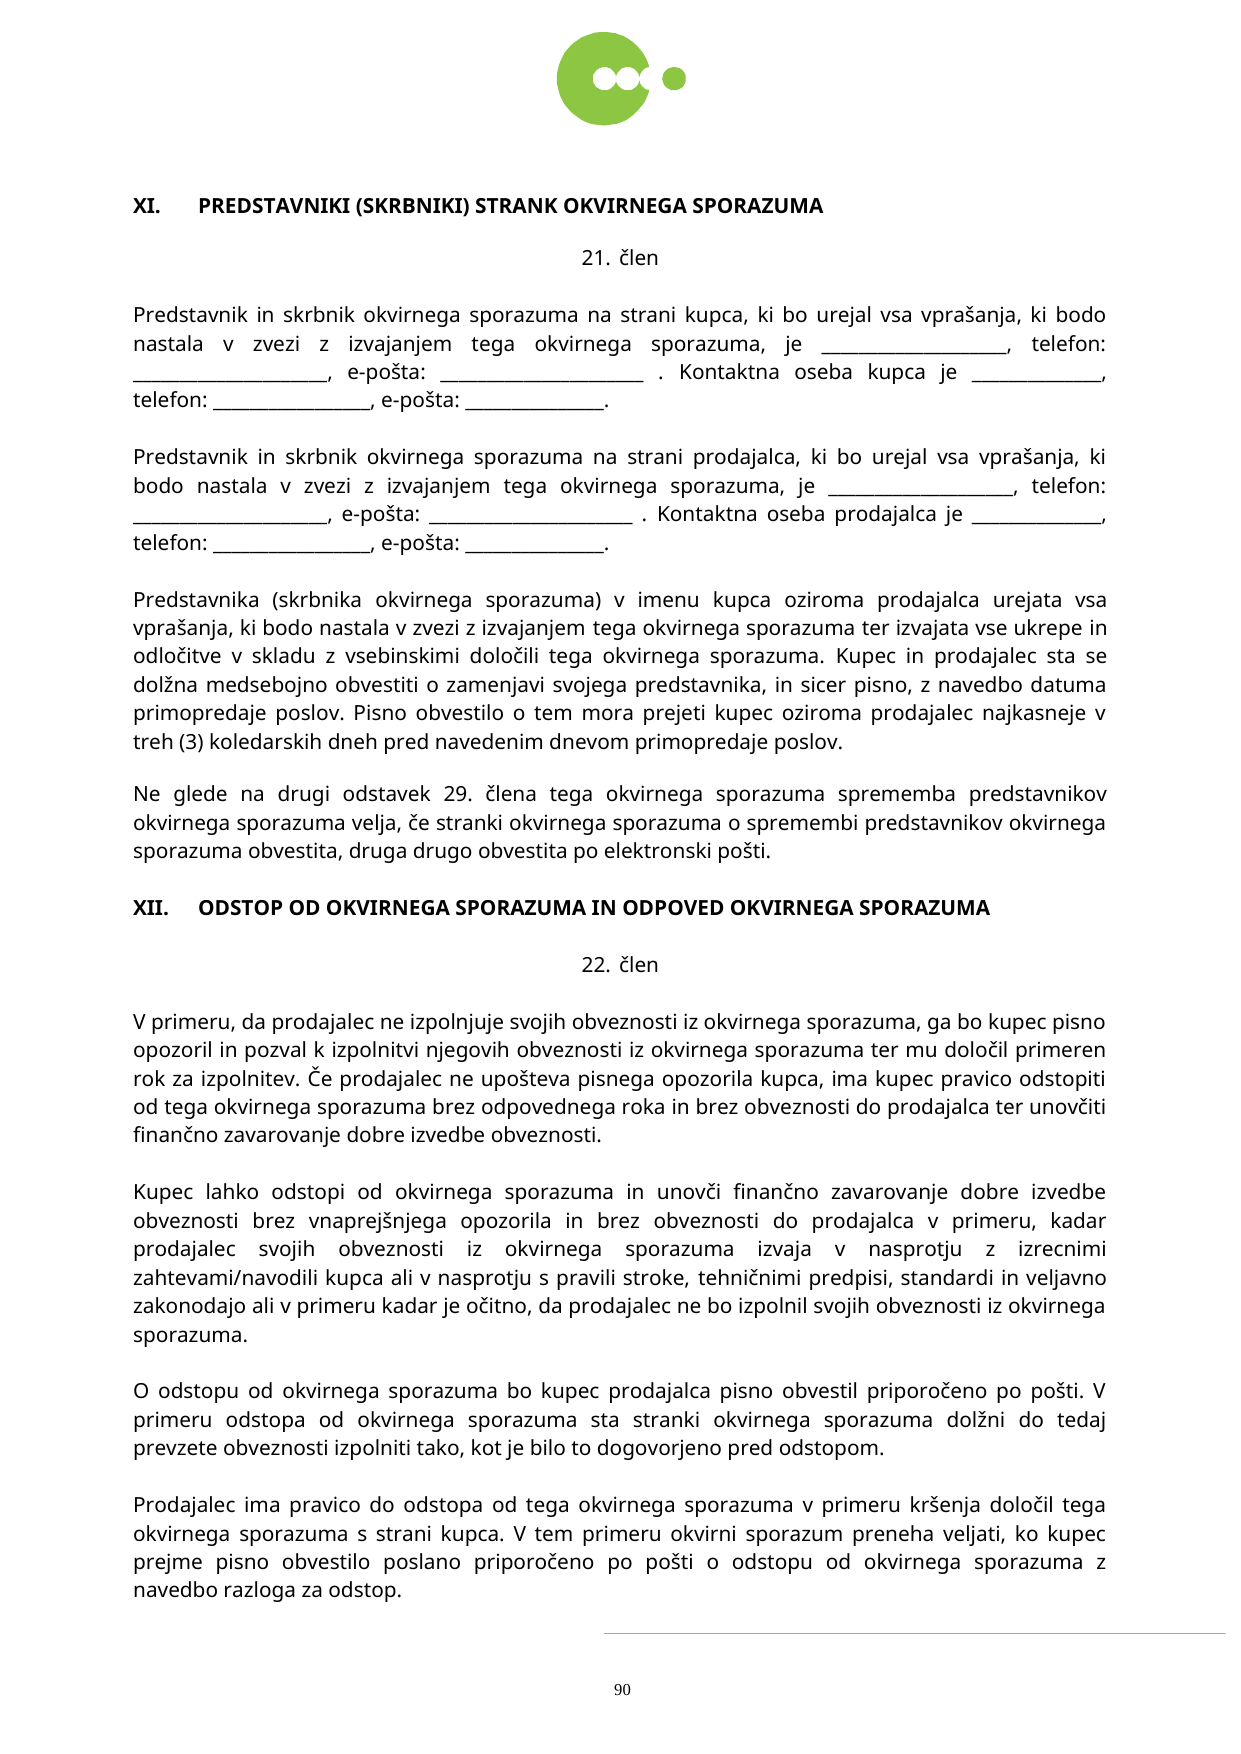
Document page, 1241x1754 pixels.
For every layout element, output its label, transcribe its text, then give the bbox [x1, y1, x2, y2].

text V primeru, da prodajalec ne izpolnjuje svojih obveznosti iz okvirnega sporazuma, ga bo kupec pisno opozoril in pozval k izpolnitvi njegovih obveznosti iz okvirnega sporazuma ter mu določil primeren rok za izpolnitev. Če prodajalec ne upošteva pisnega opozorila kupca, ima kupec pravico odstopiti od tega okvirnega sporazuma brez odpovednega roka in brez obveznosti do prodajalca ter unovčiti finančno zavarovanje dobre izvedbe obveznosti. [133, 1007, 1107, 1149]
text Predstavnik in skrbnik okvirnega sporazuma na strani prodajalca, ki bo urejal vsa vprašanja, ki bodo nastala v zvezi z izvajanjem tega okvirnega sporazuma, je ____________________, telefon: _____________________, e-pošta: ______________________ . Kontaktna oseba prodajalca je ______________, telefon: _________________, e-pošta: _______________. [133, 442, 1107, 556]
list člen [133, 243, 1107, 272]
list ODSTOP OD OKVIRNEGA SPORAZUMA IN ODPOVED OKVIRNEGA SPORAZUMA [133, 893, 1107, 922]
text Predstavnika (skrbnika okvirnega sporazuma) v imenu kupca oziroma prodajalca urejata vsa vprašanja, ki bodo nastala v zvezi z izvajanjem tega okvirnega sporazuma ter izvajata vse ukrepe in odločitve v skladu z vsebinskimi določili tega okvirnega sporazuma. Kupec in prodajalec sta se dolžna medsebojno obvestiti o zamenjavi svojega predstavnika, in sicer pisno, z navedbo datuma primopredaje poslov. Pisno obvestilo o tem mora prejeti kupec oziroma prodajalec najkasneje v treh (3) koledarskih dneh pred navedenim dnevom primopredaje poslov. [133, 585, 1107, 755]
text O odstopu od okvirnega sporazuma bo kupec prodajalca pisno obvestil priporočeno po pošti. V primeru odstopa od okvirnega sporazuma sta stranki okvirnega sporazuma dolžni do tedaj prevzete obveznosti izpolniti tako, kot je bilo to dogovorjeno pred odstopom. [133, 1377, 1107, 1462]
list člen [133, 950, 1107, 978]
text Kupec lahko odstopi od okvirnega sporazuma in unovči finančno zavarovanje dobre izvedbe obveznosti brez vnaprejšnjega opozorila in brez obveznosti do prodajalca v primeru, kadar prodajalec svojih obveznosti iz okvirnega sporazuma izvaja v nasprotju z izrecnimi zahtevami/navodili kupca ali v nasprotju s pravili stroke, tehničnimi predpisi, standardi in veljavno zakonodajo ali v primeru kadar je očitno, da prodajalec ne bo izpolnil svojih obveznosti iz okvirnega sporazuma. [133, 1177, 1107, 1348]
text Predstavnik in skrbnik okvirnega sporazuma na strani kupca, ki bo urejal vsa vprašanja, ki bodo nastala v zvezi z izvajanjem tega okvirnega sporazuma, je ____________________, telefon: _____________________, e-pošta: ______________________ . Kontaktna oseba kupca je ______________, telefon: _________________, e-pošta: _______________. [133, 300, 1107, 414]
text Ne glede na drugi odstavek 29. člena tega okvirnega sporazuma sprememba predstavnikov okvirnega sporazuma velja, če stranki okvirnega sporazuma o spremembi predstavnikov okvirnega sporazuma obvestita, druga drugo obvestita po elektronski pošti. [133, 779, 1107, 865]
list PREDSTAVNIKI (SKRBNIKI) STRANK OKVIRNEGA SPORAZUMA [133, 191, 1107, 219]
text Prodajalec ima pravico do odstopa od tega okvirnega sporazuma v primeru kršenja določil tega okvirnega sporazuma s strani kupca. V tem primeru okvirni sporazum preneha veljati, ko kupec prejme pisno obvestilo poslano priporočeno po pošti o odstopu od okvirnega sporazuma z navedbo razloga za odstop. [133, 1490, 1107, 1604]
